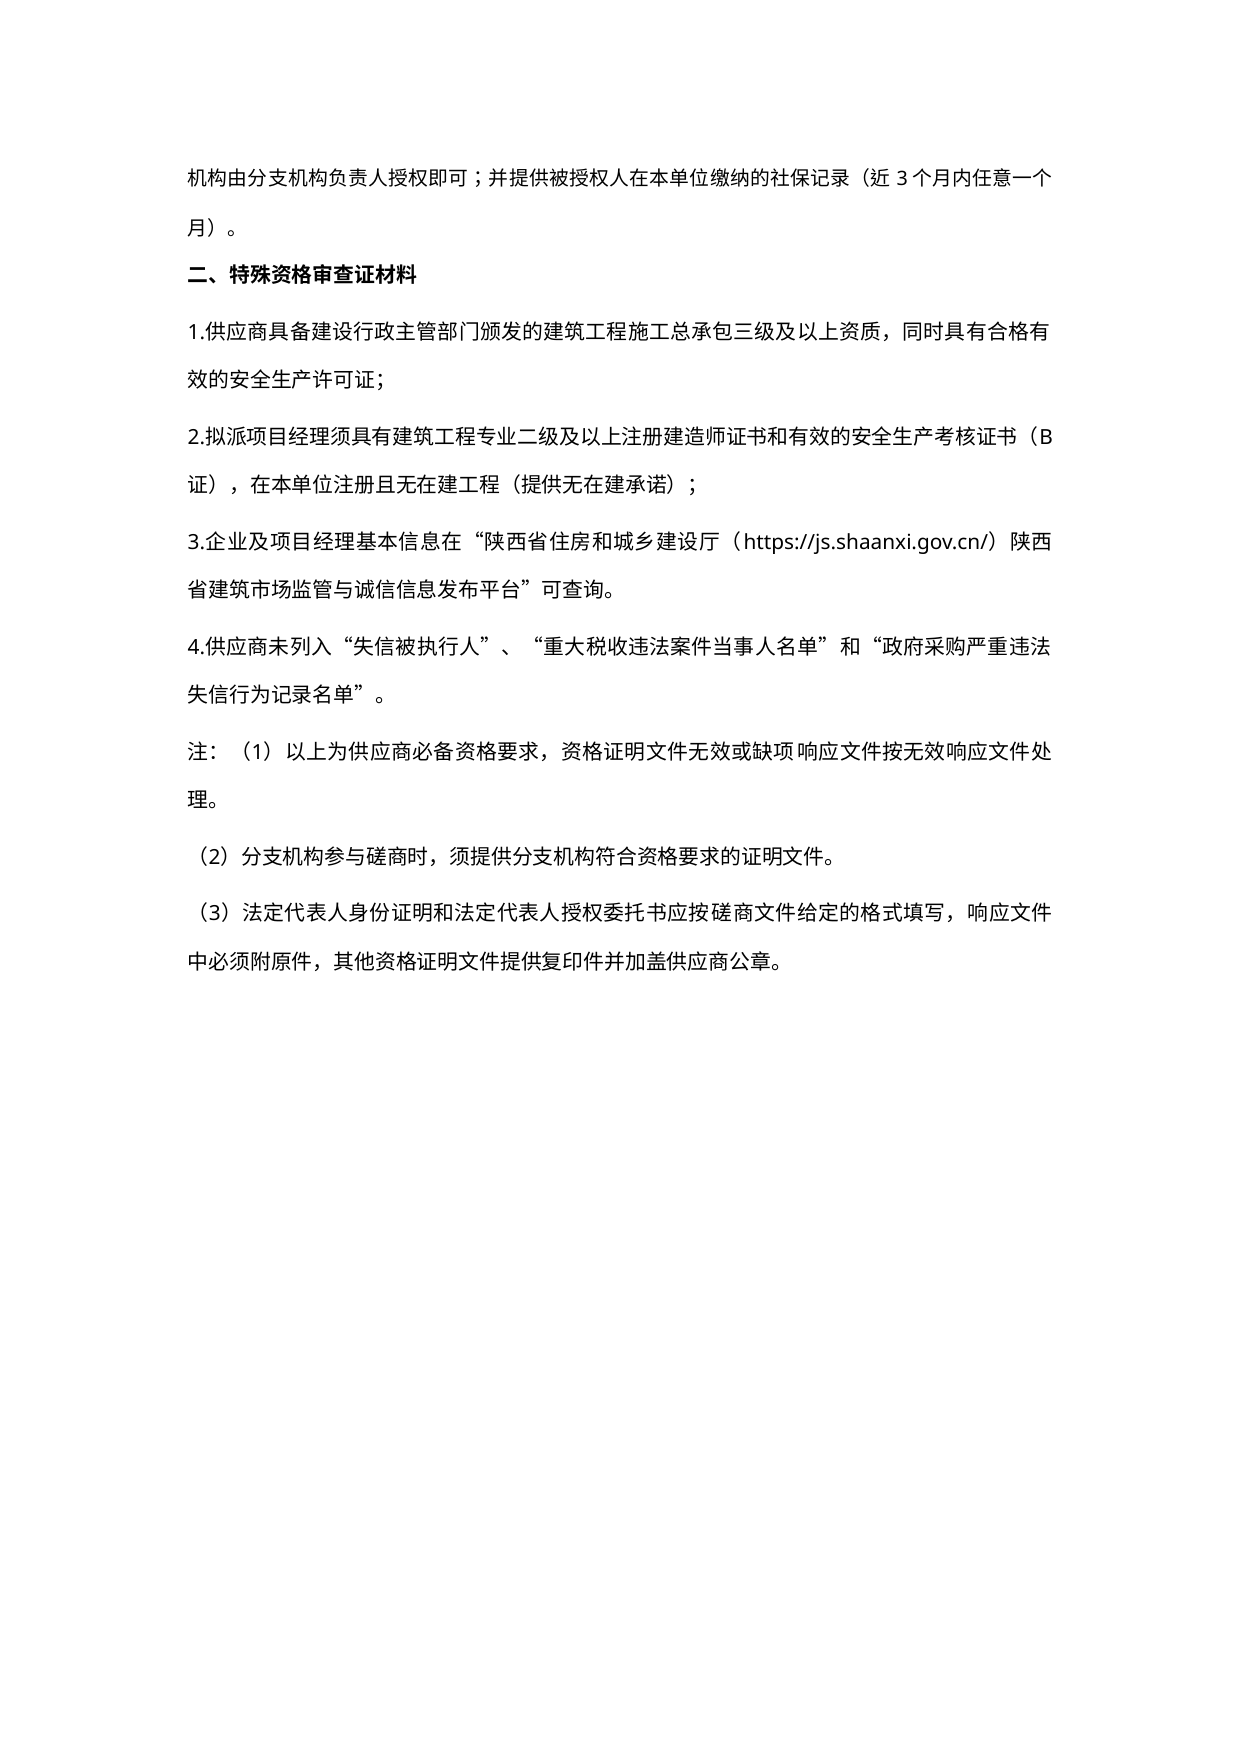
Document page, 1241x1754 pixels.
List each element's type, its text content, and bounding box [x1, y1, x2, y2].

text 注：（1）以上为供应商必备资格要求，资格证明文件无效或缺项响应文件按无效响应文件处理。 [187, 734, 1053, 815]
subtitle 二、特殊资格审查证材料 [187, 258, 1053, 290]
text 1.供应商具备建设行政主管部门颁发的建筑工程施工总承包三级及以上资质，同时具有合格有效的安全生产许可证； [187, 314, 1053, 395]
text 4.供应商未列入“失信被执行人”、“重大税收违法案件当事人名单”和“政府采购严重违法失信行为记录名单”。 [187, 629, 1053, 710]
text （3）法定代表人身份证明和法定代表人授权委托书应按磋商文件给定的格式填写，响应文件中必须附原件，其他资格证明文件提供复印件并加盖供应商公章。 [187, 895, 1053, 976]
text 3.企业及项目经理基本信息在“陕西省住房和城乡建设厅（https://js.shaanxi.gov.cn/）陕西省建筑市场监管与诚信信息发布平台”可查询。 [187, 524, 1053, 605]
text 2.拟派项目经理须具有建筑工程专业二级及以上注册建造师证书和有效的安全生产考核证书（B证），在本单位注册且无在建工程（提供无在建承诺）； [187, 419, 1053, 500]
text （2）分支机构参与磋商时，须提供分支机构符合资格要求的证明文件。 [187, 839, 1053, 871]
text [187, 162, 1053, 243]
